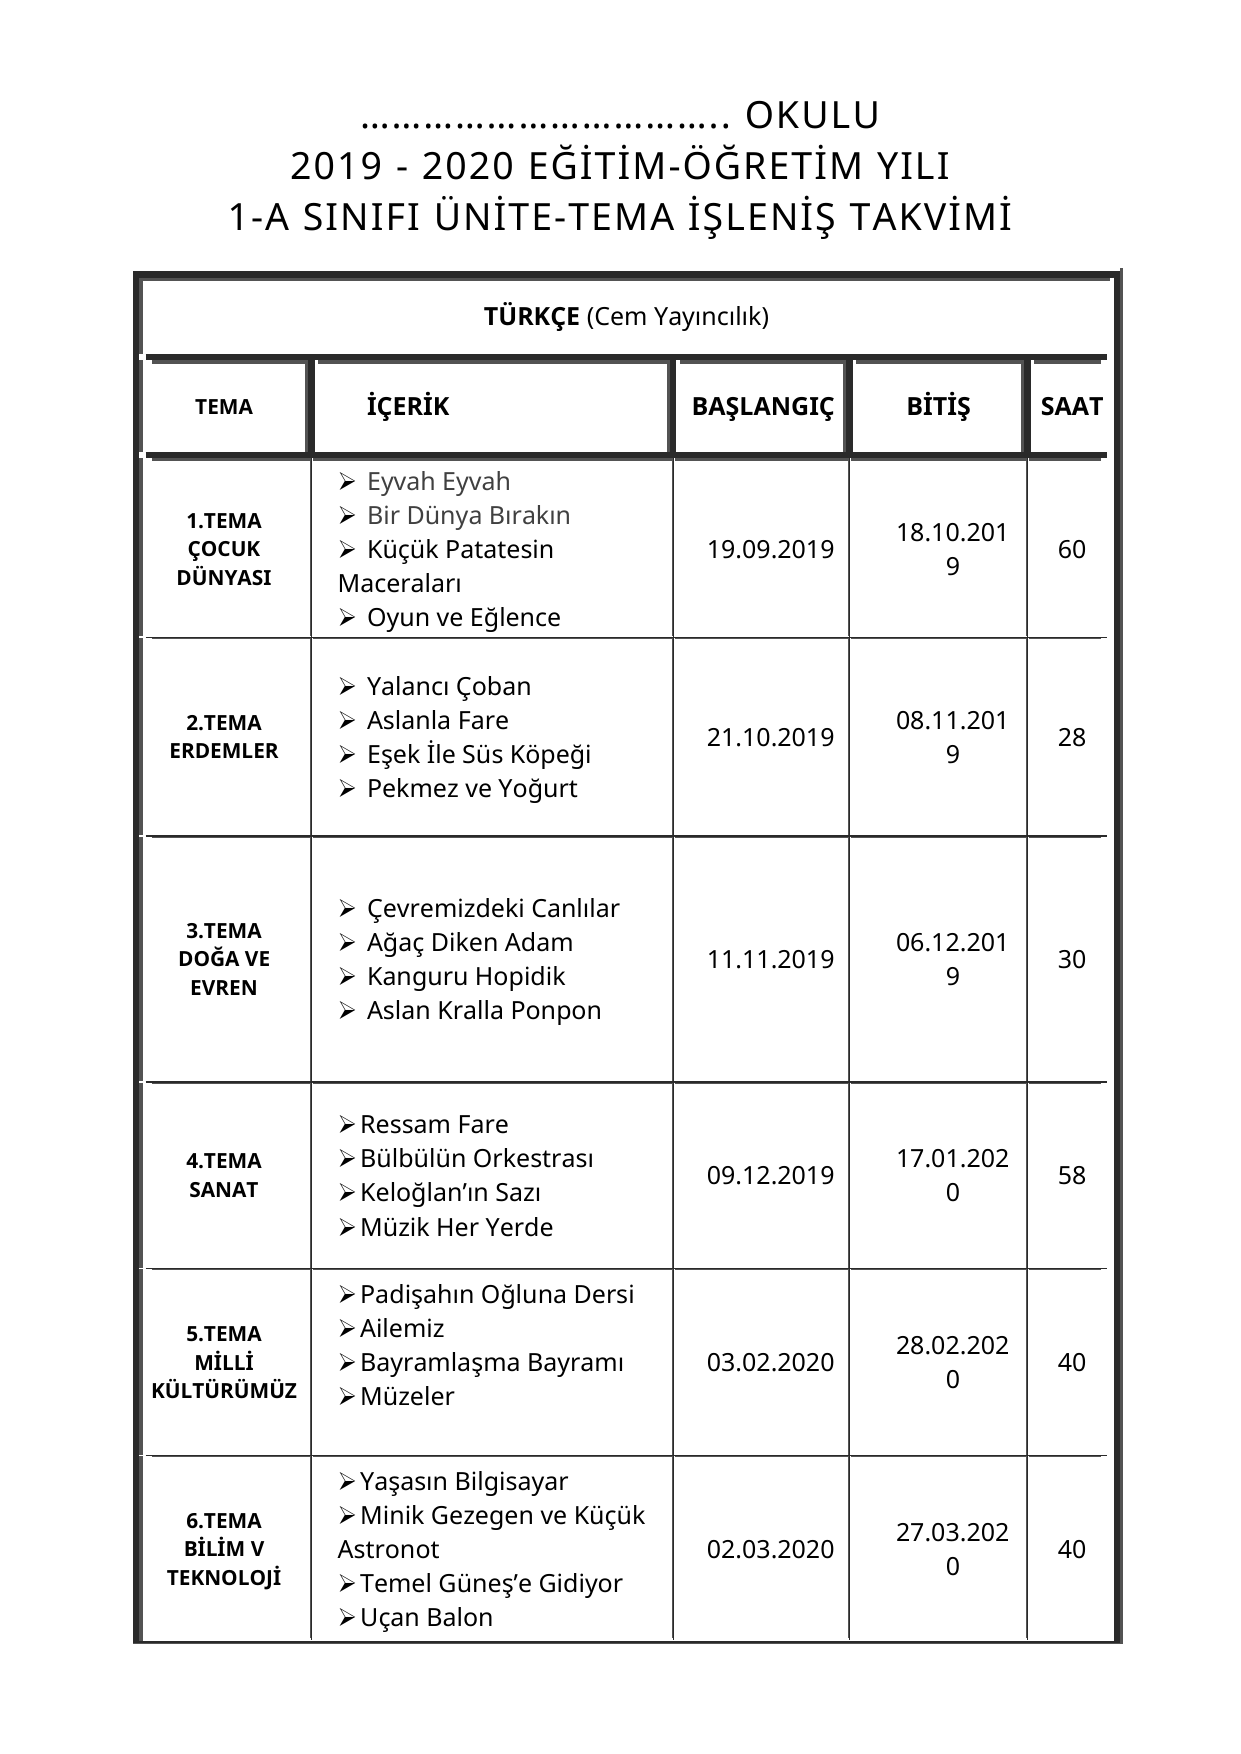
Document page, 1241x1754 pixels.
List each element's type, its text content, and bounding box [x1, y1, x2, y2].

table_cell BAŞLANGIÇ [680, 364, 843, 449]
table_cell 3.TEMA DOĞA VE EVREN [139, 834, 310, 1080]
table_cell 03.02.2020 [675, 1270, 848, 1454]
table_cell 4.TEMA SANAT [139, 1080, 310, 1267]
table_cell Ressam Fare Bülbülün Orkestrası Keloğlan’ın Sazı Müzik Her Yerde [313, 1084, 672, 1267]
table_cell 11.11.2019 [675, 838, 848, 1080]
table_cell 17.01.2020 [851, 1084, 1026, 1267]
table_cell 28 [1029, 636, 1114, 834]
table_cell Eyvah Eyvah Bir Dünya Bırakın Küçük Patatesin Maceraları Oyun ve Eğlence [313, 461, 672, 636]
table_cell 1.TEMA ÇOCUK DÜNYASI [139, 449, 310, 636]
text 1-A SINIFI ÜNİTE-TEMA İŞLENİŞ TAKVİMİ [130, 191, 1110, 242]
table_cell 60 [1029, 449, 1114, 636]
table_cell 40 [1029, 1267, 1114, 1454]
table_cell TEMA [139, 351, 305, 449]
table_cell Yaşasın Bilgisayar Minik Gezegen ve Küçük Astronot Temel Güneş’e Gidiyor Uçan Balon [312, 1457, 673, 1640]
table_cell 28.02.2020 [851, 1270, 1026, 1454]
text …………………………….. OKULU [130, 89, 1110, 140]
table_cell 2.TEMA ERDEMLER [139, 636, 310, 834]
table_cell 5.TEMA MİLLİ KÜLTÜRÜMÜZ [139, 1267, 310, 1454]
table_cell 02.03.2020 [674, 1457, 849, 1640]
table_cell 58 [1029, 1080, 1114, 1267]
table_cell 18.10.2019 [851, 461, 1026, 636]
table_cell 27.03.2020 [850, 1457, 1027, 1640]
table_cell 19.09.2019 [675, 461, 848, 636]
table_header TÜRKÇE (Cem Yayıncılık) [143, 281, 1110, 351]
table_cell 6.TEMA BİLİM V TEKNOLOJİ [139, 1454, 311, 1640]
table_cell 09.12.2019 [675, 1084, 848, 1267]
table_cell 30 [1029, 834, 1114, 1080]
table_cell Çevremizdeki Canlılar Ağaç Diken Adam Kanguru Hopidik Aslan Kralla Ponpon [313, 838, 672, 1080]
table_cell Padişahın Oğluna Dersi Ailemiz Bayramlaşma Bayramı Müzeler [313, 1270, 672, 1454]
table_cell 21.10.2019 [675, 639, 848, 834]
table_cell SAAT [1034, 351, 1114, 449]
table_cell BİTİŞ [856, 364, 1021, 449]
table_cell 08.11.2019 [851, 639, 1026, 834]
table_cell 40 [1028, 1454, 1114, 1640]
table_cell 06.12.2019 [851, 838, 1026, 1080]
table_cell Yalancı Çoban Aslanla Fare Eşek İle Süs Köpeği Pekmez ve Yoğurt [313, 639, 672, 834]
table_cell İÇERİK [318, 364, 667, 449]
text 2019 - 2020 EĞİTİM-ÖĞRETİM YILI [130, 140, 1110, 191]
